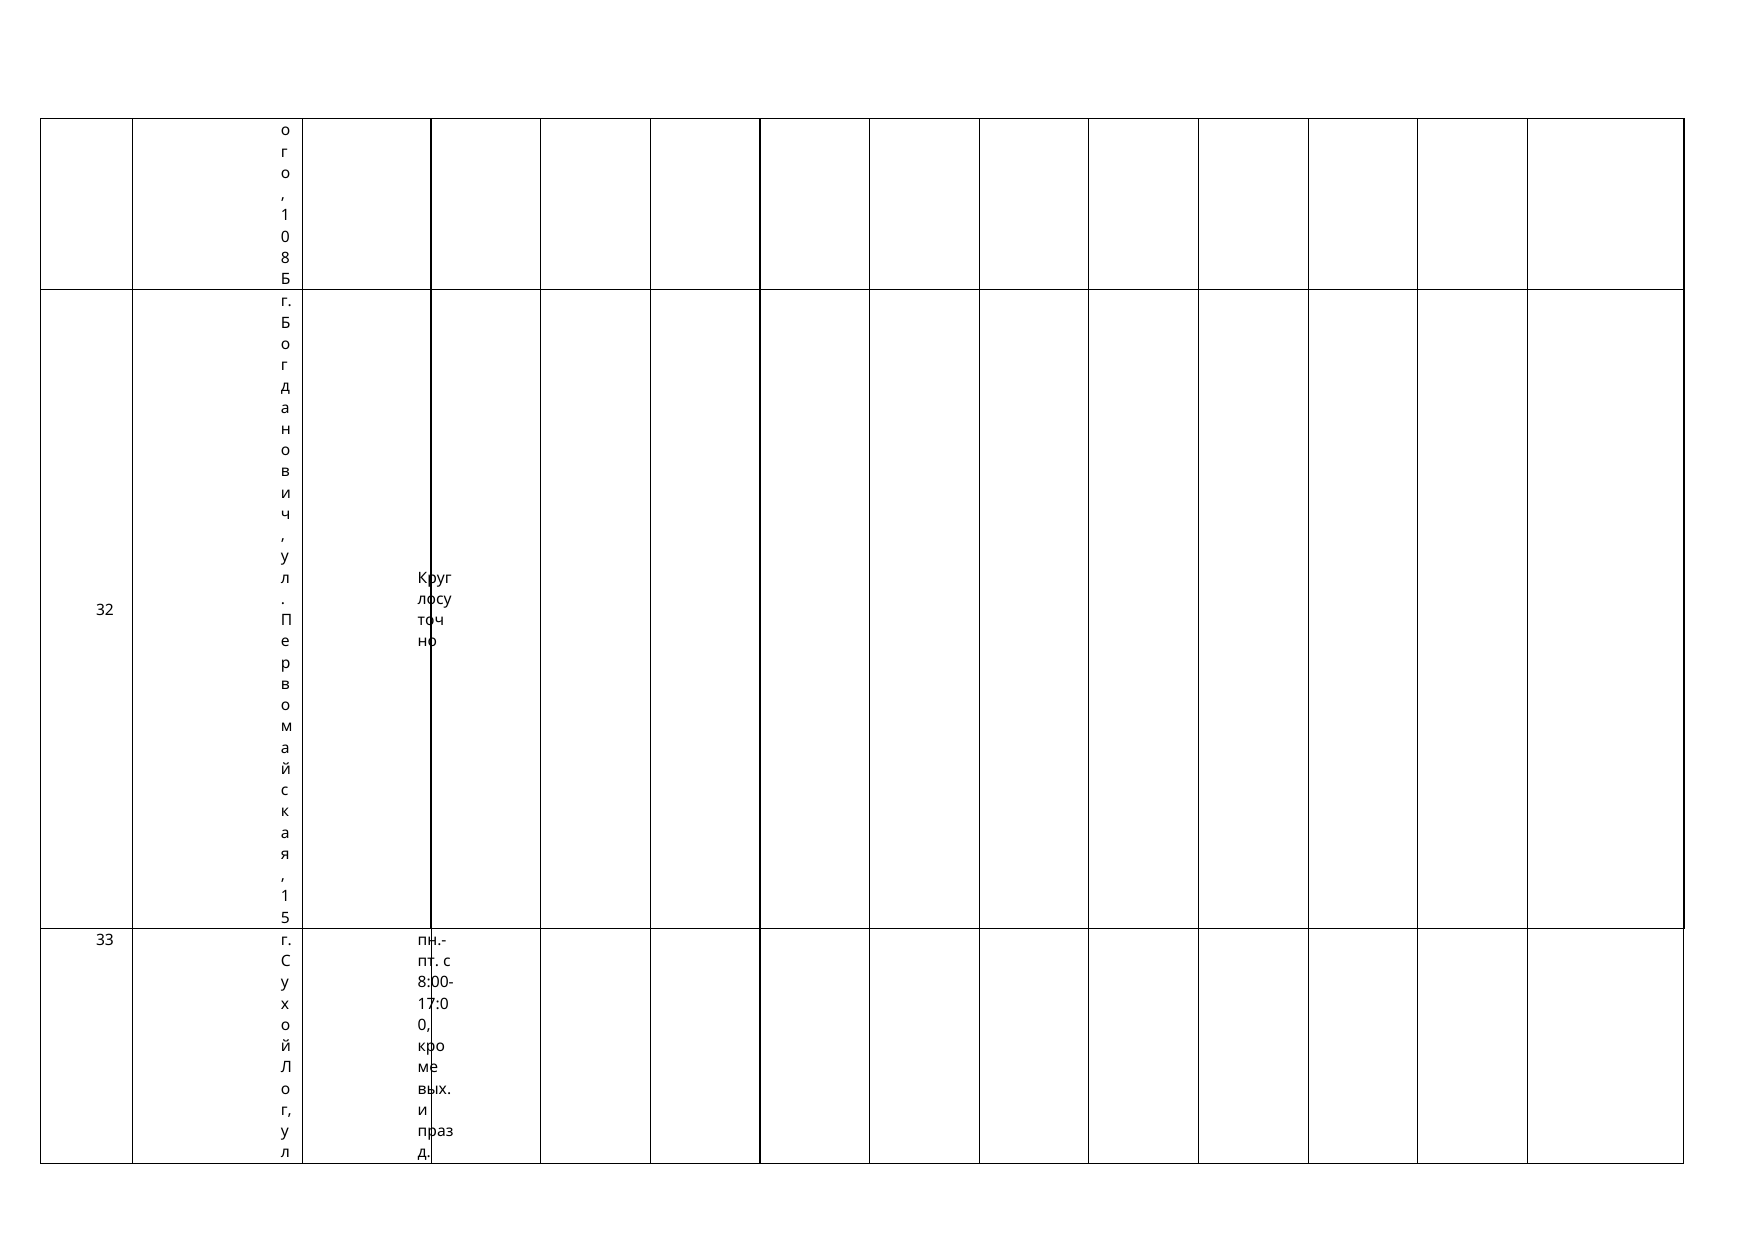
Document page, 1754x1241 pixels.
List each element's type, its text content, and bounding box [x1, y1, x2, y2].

table_cell [980, 929, 1088, 1162]
table_cell [1199, 290, 1308, 928]
table_cell [1089, 119, 1198, 289]
table_cell [870, 929, 979, 1162]
table_cell [1528, 119, 1683, 289]
table_cell [980, 119, 1088, 289]
table_cell [761, 119, 869, 289]
table_cell [1199, 119, 1308, 289]
table_cell 33 [41, 929, 132, 1162]
table_cell Круглосуточно [303, 290, 430, 928]
table_cell [1418, 929, 1527, 1162]
table_cell [1309, 119, 1417, 289]
table_cell [541, 290, 650, 928]
table_cell [1528, 290, 1683, 928]
table_cell [432, 290, 540, 928]
table_cell [541, 929, 650, 1162]
table_cell [1089, 929, 1198, 1162]
table_cell [432, 119, 540, 289]
table_cell г. Богданович, ул. Первомайская,15 [133, 290, 302, 928]
table_cell [870, 290, 979, 928]
table_cell [541, 119, 650, 289]
table_cell [1309, 929, 1417, 1162]
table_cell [133, 929, 302, 1162]
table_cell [303, 119, 430, 289]
table_cell [651, 119, 759, 289]
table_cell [133, 119, 302, 289]
table_cell [761, 290, 869, 928]
table_cell [651, 290, 759, 928]
table_cell [432, 929, 540, 1162]
table_cell 32 [41, 290, 132, 928]
table_cell [1309, 290, 1417, 928]
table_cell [303, 929, 431, 1162]
table_cell [1528, 929, 1683, 1162]
table_cell [1089, 290, 1198, 928]
table_cell [761, 929, 869, 1162]
table_cell [1418, 290, 1527, 928]
table_cell [1418, 119, 1527, 289]
table_cell [980, 290, 1088, 928]
table_cell [651, 929, 759, 1162]
table_cell [1199, 929, 1308, 1162]
table_cell [870, 119, 979, 289]
table_cell 31 [41, 119, 132, 289]
